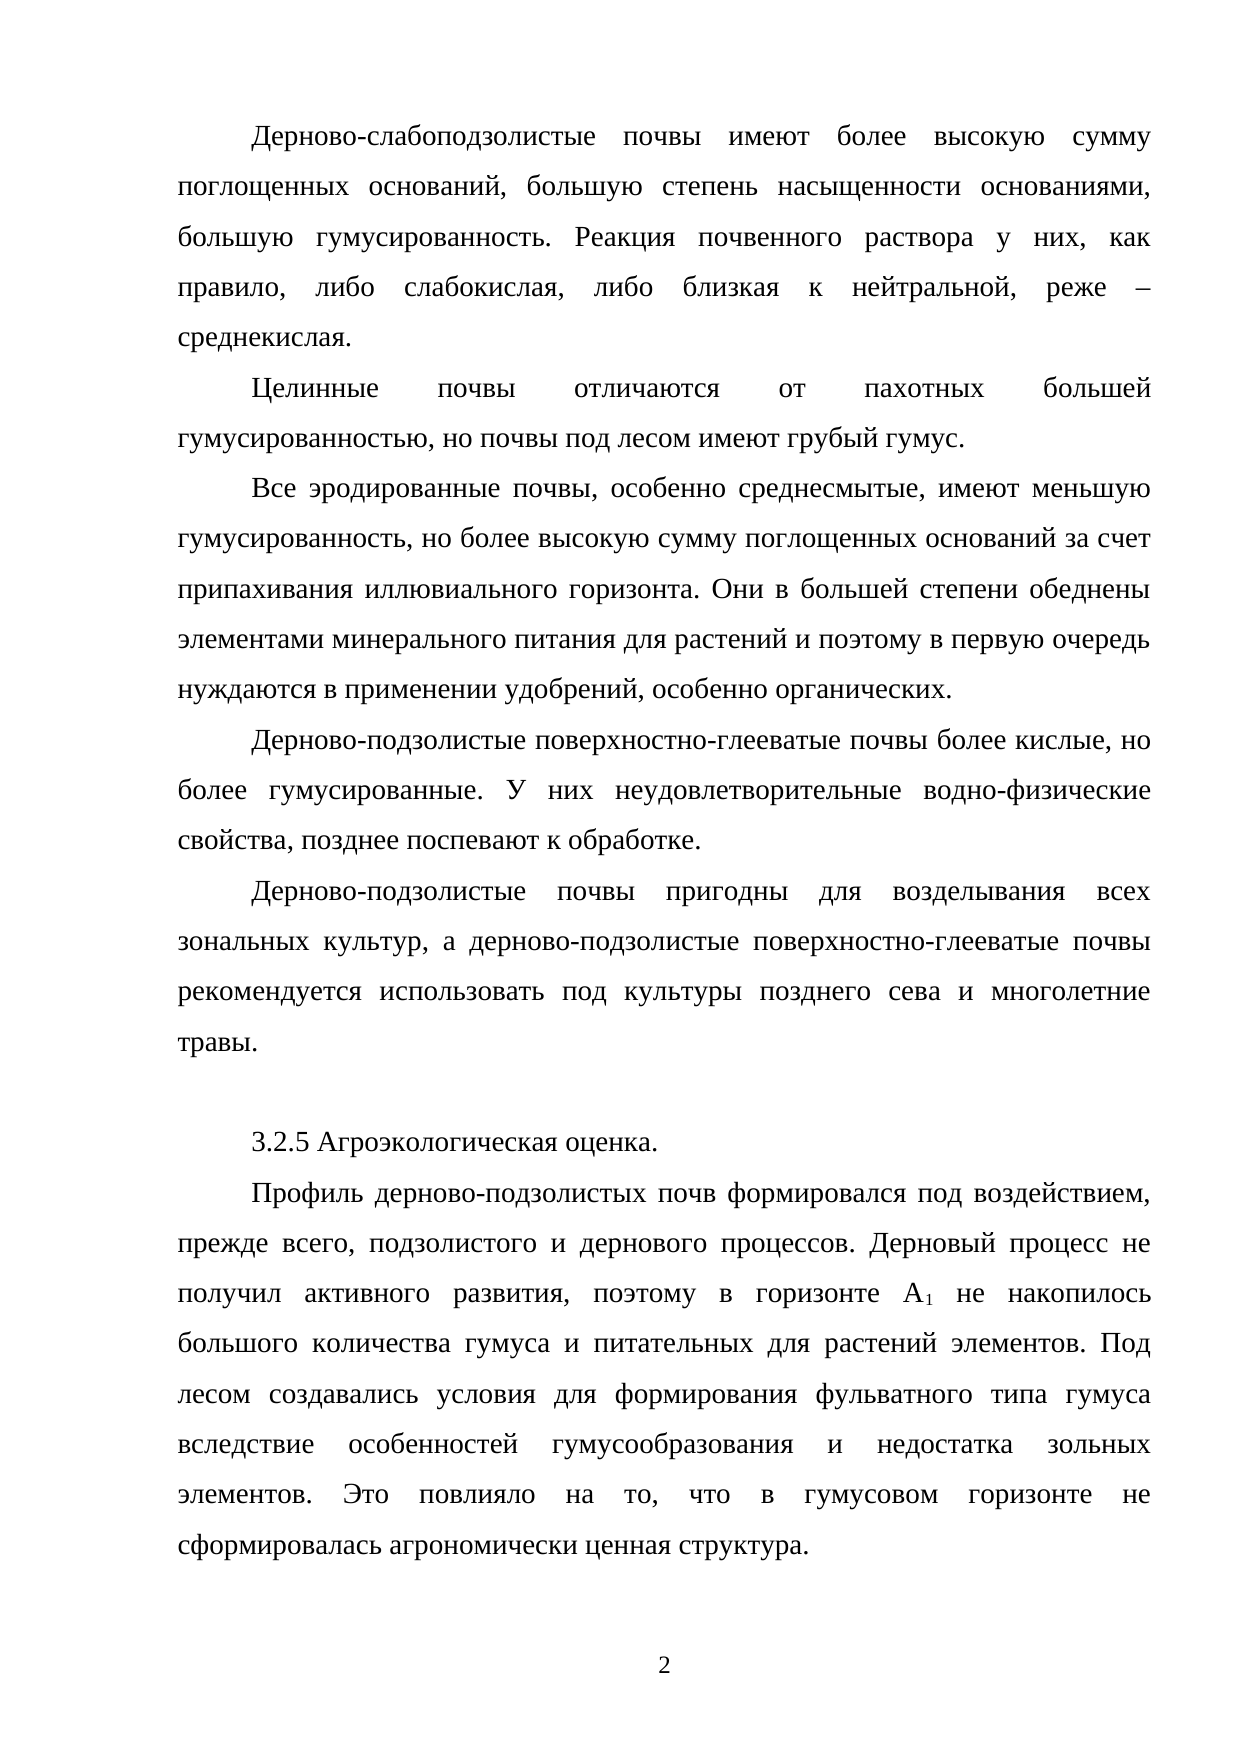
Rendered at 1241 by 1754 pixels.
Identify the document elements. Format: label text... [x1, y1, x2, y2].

text Все эродированные почвы, особенно среднесмытые, имеют меньшую гумусированность, но более высокую сумму поглощенных оснований за счет припахивания иллювиального горизонта. Они в большей степени обеднены элементами минерального питания для растений и поэтому в первую очередь нуждаются в применении удобрений, особенно органических. [177, 470, 1152, 705]
text Целинные почвы отличаются от пахотных большей гумусированностью, но почвы под лесом имеют грубый гумус. [177, 370, 1152, 453]
text 3.2.5 Агроэкологическая оценка. [177, 1124, 1152, 1158]
text Профиль дерново-подзолистых почв формировался под воздействием, прежде всего, подзолистого и дернового процессов. Дерновый процесс не получил активного развития, поэтому в горизонте А1 не накопилось большого количества гумуса и питательных для растений элементов. Под лесом создавались условия для формирования фульватного типа гумуса вследствие особенностей гумусообразования и недостатка зольных элементов. Это повлияло на то, что в гумусовом горизонте не сформировалась агрономически ценная структура. [177, 1175, 1152, 1560]
text Дерново-подзолистые поверхностно-глееватые почвы более кислые, но более гумусированные. У них неудовлетворительные водно-физические свойства, позднее поспевают к обработке. [177, 722, 1152, 856]
text Дерново-подзолистые почвы пригодны для возделывания всех зональных культур, а дерново-подзолистые поверхностно-глееватые почвы рекомендуется использовать под культуры позднего сева и многолетние травы. [177, 873, 1152, 1057]
text Дерново-слабоподзолистые почвы имеют более высокую сумму поглощенных оснований, большую степень насыщенности основаниями, большую гумусированность. Реакция почвенного раствора у них, как правило, либо слабокислая, либо близкая к нейтральной, реже – среднекислая. [177, 118, 1152, 353]
